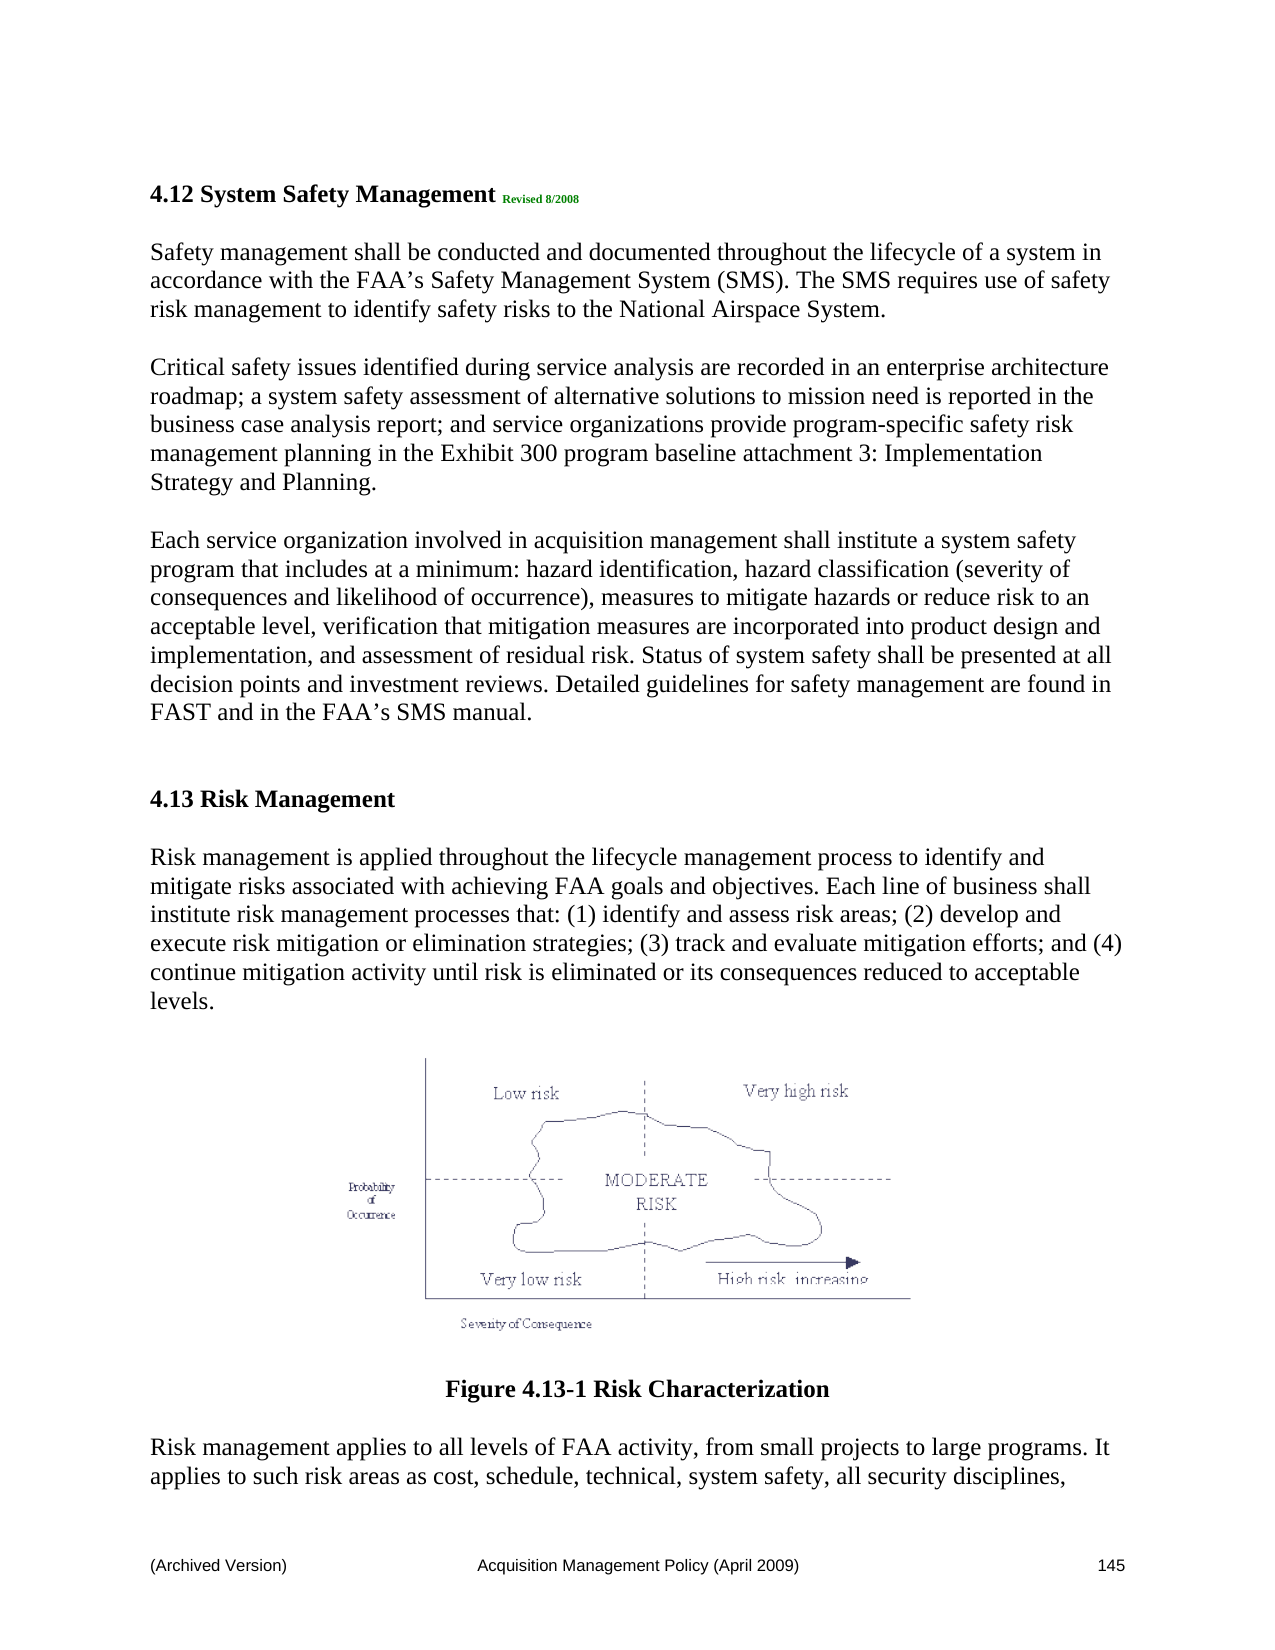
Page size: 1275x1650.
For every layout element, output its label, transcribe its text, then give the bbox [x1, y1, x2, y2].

text Safety management shall be conducted and documented throughout the lifecycle of a system in accordance with the FAA’s Safety Management System (SMS). The SMS requires use of safety risk management to identify safety risks to the National Airspace System. [150, 237, 1125, 323]
text Risk management is applied throughout the lifecycle management process to identify and mitigate risks associated with achieving FAA goals and objectives. Each line of business shall institute risk management processes that: (1) identify and assess risk areas; (2) develop and execute risk mitigation or elimination strategies; (3) track and evaluate mitigation efforts; and (4) continue mitigation activity until risk is eliminated or its consequences reduced to acceptable levels. [150, 842, 1125, 1014]
text Figure 4.13-1 Risk Characterization [150, 1374, 1125, 1403]
text Each service organization involved in acquisition management shall institute a system safety program that includes at a minimum: hazard identification, hazard classification (severity of consequences and likelihood of occurrence), measures to mitigate hazards or reduce risk to an acceptable level, verification that mitigation measures are incorporated into product design and implementation, and assessment of residual risk. Status of system safety shall be presented at all decision points and investment reviews. Detailed guidelines for safety management are found in FAST and in the FAA’s SMS manual. [150, 525, 1125, 726]
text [150, 1432, 1125, 1490]
text 4.12 System Safety Management Revised 8/2008 [150, 150, 1125, 207]
text Critical safety issues identified during service analysis are recorded in an enterprise architecture roadmap; a system safety assessment of alternative solutions to mission need is reported in the business case analysis report; and service organizations provide program-specific safety risk management planning in the Exhibit 300 program baseline attachment 3: Implementation Strategy and Planning. [150, 352, 1125, 496]
text 4.13 Risk Management [150, 755, 1125, 813]
picture [330, 1043, 945, 1346]
